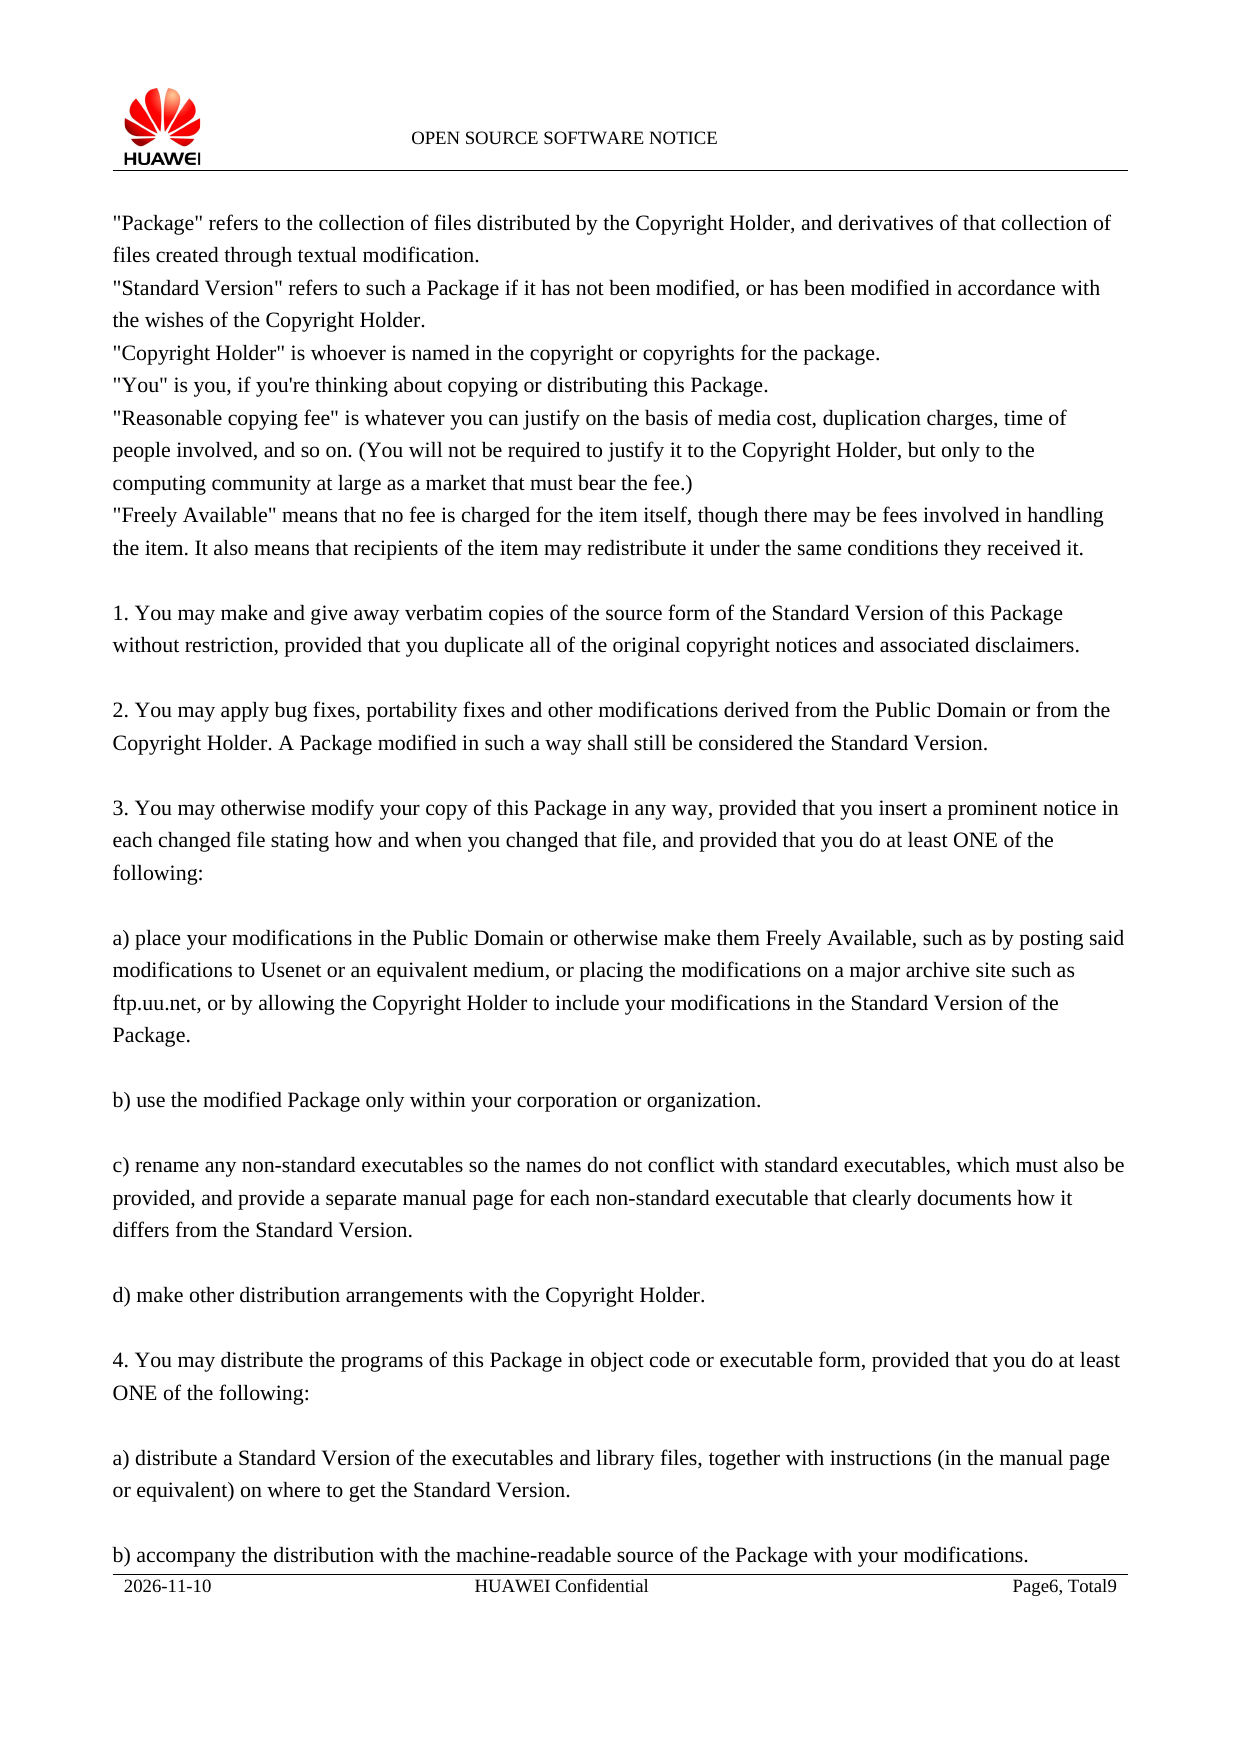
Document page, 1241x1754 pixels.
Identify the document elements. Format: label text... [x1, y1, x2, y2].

picture [124, 88, 201, 165]
